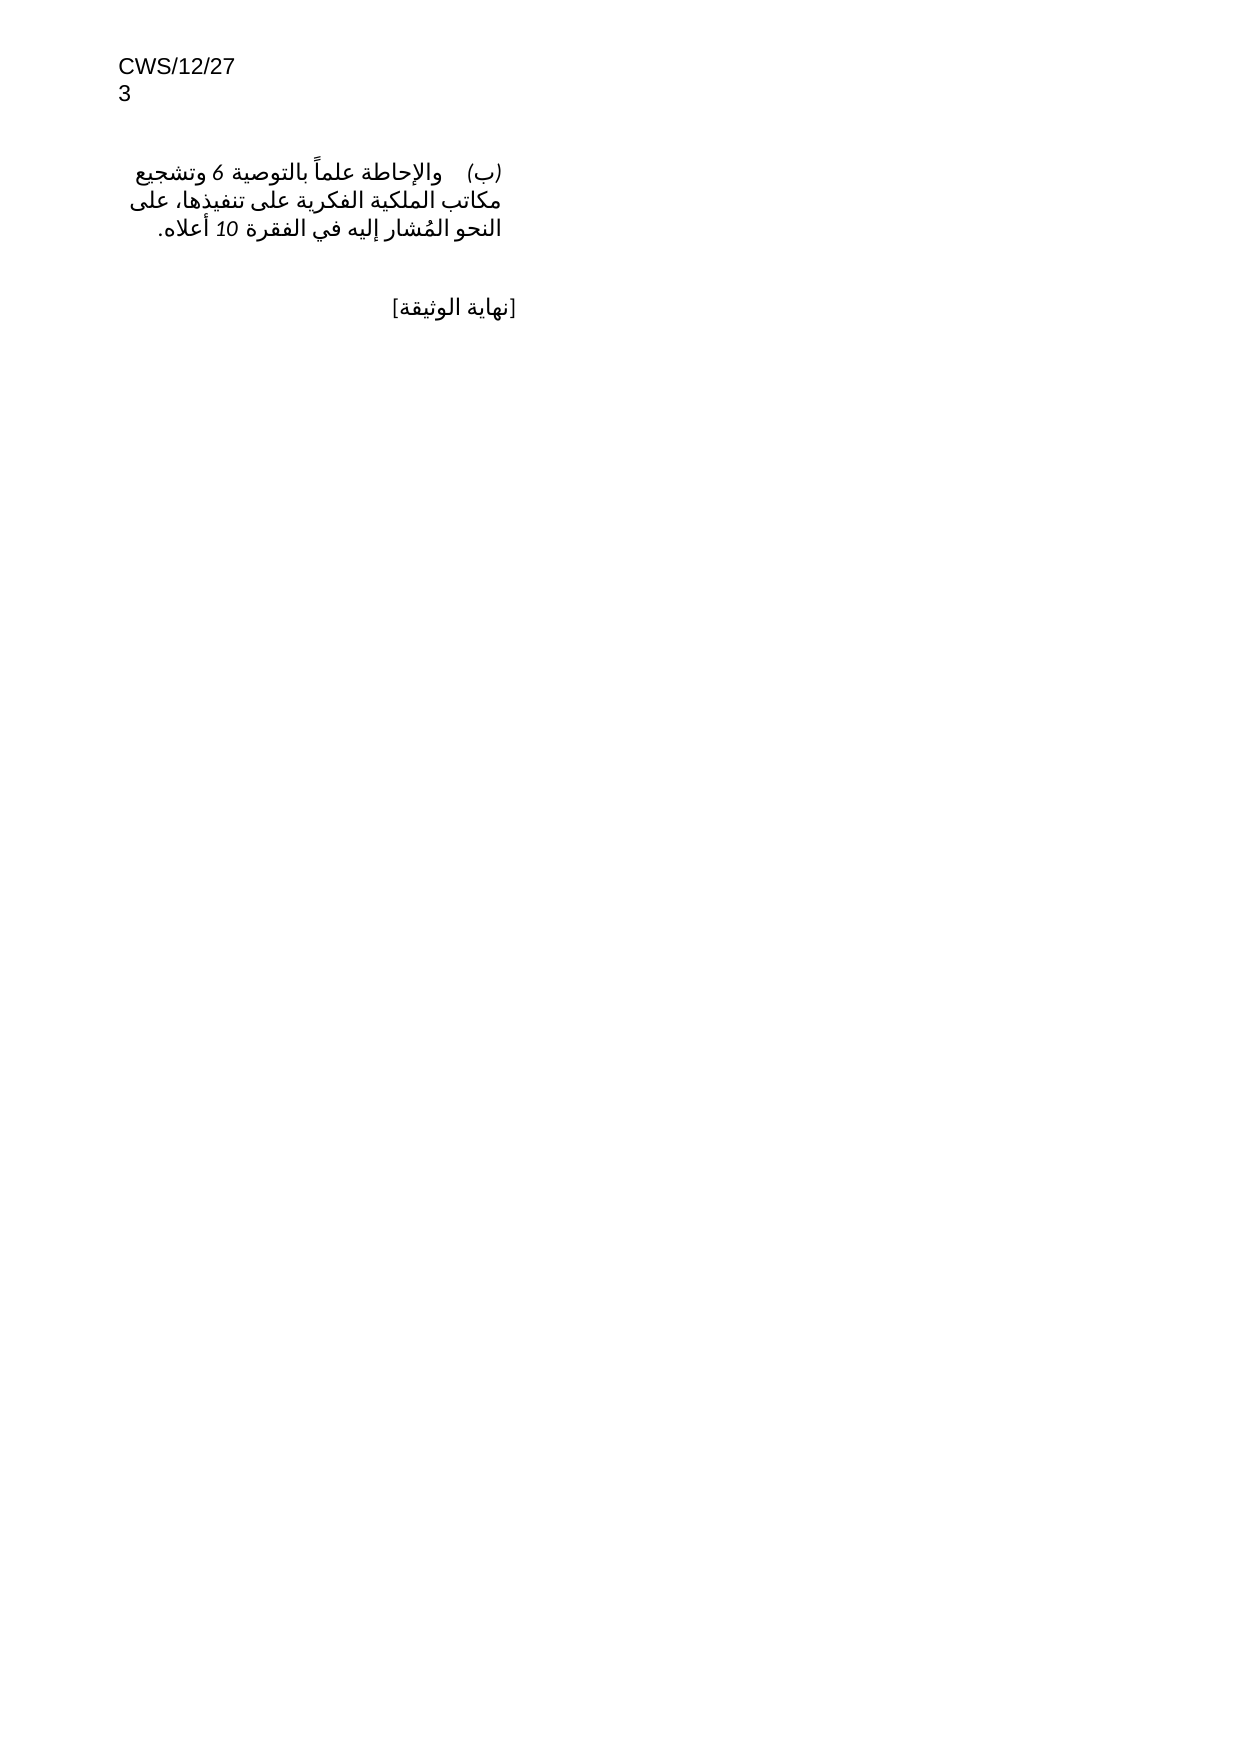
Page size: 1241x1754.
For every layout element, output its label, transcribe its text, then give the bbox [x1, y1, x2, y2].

text (ب) والإحاطة علماً بالتوصية 6 وتشجيع مكاتب الملكية الفكرية على تنفيذها، على النحو المُشار إليه في الفقرة 10 أعلاه. [124, 158, 502, 243]
text [نهاية الوثيقة] [118, 293, 516, 321]
